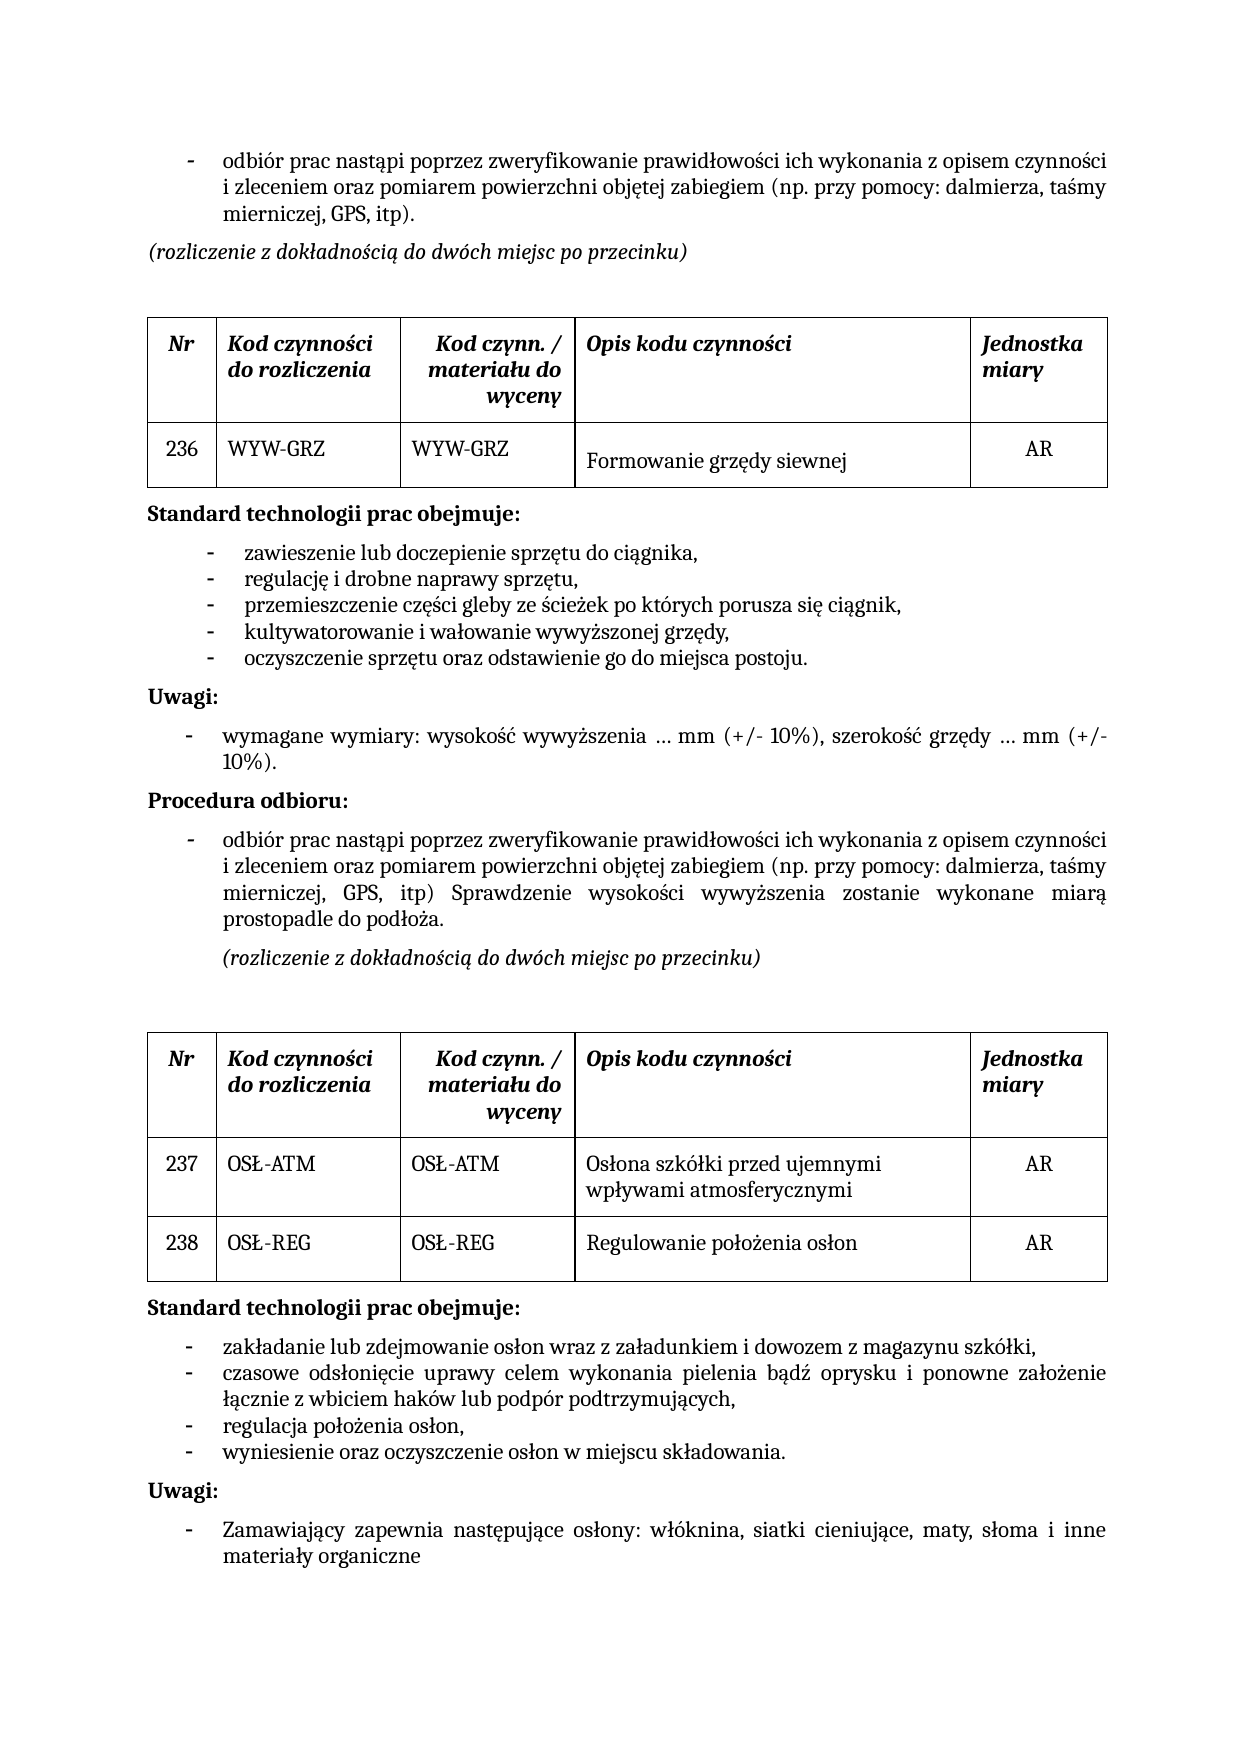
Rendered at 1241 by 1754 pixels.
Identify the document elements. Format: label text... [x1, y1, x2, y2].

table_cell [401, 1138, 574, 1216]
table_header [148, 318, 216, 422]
list wymagane wymiary: wysokość wywyższenia … mm (+/- 10%), szerokość grzędy … mm (+/- 10%). [185, 723, 1107, 775]
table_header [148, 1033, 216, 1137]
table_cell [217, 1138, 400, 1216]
list zakładanie lub zdejmowanie osłon wraz z załadunkiem i dowozem z magazynu szkółki, [185, 1333, 1107, 1360]
list kultywatorowanie i wałowanie wywyższonej grzędy, [207, 618, 1107, 645]
list Zamawiający zapewnia następujące osłony: włóknina, siatki cieniujące, maty, słoma i inne materiały organiczne [185, 1517, 1107, 1569]
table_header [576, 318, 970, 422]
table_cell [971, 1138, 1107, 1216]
list odbiór prac nastąpi poprzez zweryfikowanie prawidłowości ich wykonania z opisem czynności i zleceniem oraz pomiarem powierzchni objętej zabiegiem (np. przy pomocy: dalmierza, taśmy mierniczej, GPS, itp) Sprawdzenie wysokości wywyższenia zostanie wykonane miarą prostopadle do podłoża. [185, 827, 1107, 932]
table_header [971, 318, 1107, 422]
text Standard technologii prac obejmuje: [148, 501, 1107, 527]
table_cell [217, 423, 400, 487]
list regulacja położenia osłon, [185, 1413, 1107, 1439]
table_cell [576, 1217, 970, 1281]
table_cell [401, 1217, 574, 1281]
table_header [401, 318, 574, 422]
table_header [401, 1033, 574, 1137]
text (rozliczenie z dokładnością do dwóch miejsc po przecinku) [148, 239, 1107, 266]
text Procedura odbioru: [148, 788, 1107, 814]
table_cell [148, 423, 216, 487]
text Standard technologii prac obejmuje: [148, 1295, 1107, 1321]
list przemieszczenie części gleby ze ścieżek po których porusza się ciągnik, [207, 592, 1107, 618]
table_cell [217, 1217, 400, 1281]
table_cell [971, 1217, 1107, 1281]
list odbiór prac nastąpi poprzez zweryfikowanie prawidłowości ich wykonania z opisem czynności i zleceniem oraz pomiarem powierzchni objętej zabiegiem (np. przy pomocy: dalmierza, taśmy mierniczej, GPS, itp). [185, 148, 1107, 227]
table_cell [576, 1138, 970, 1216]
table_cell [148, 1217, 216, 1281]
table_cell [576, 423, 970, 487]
list regulację i drobne naprawy sprzętu, [207, 566, 1107, 592]
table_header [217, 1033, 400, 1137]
text (rozliczenie z dokładnością do dwóch miejsc po przecinku) [148, 944, 1107, 971]
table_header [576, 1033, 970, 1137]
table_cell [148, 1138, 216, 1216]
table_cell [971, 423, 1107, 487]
list wyniesienie oraz oczyszczenie osłon w miejscu składowania. [185, 1439, 1107, 1465]
text Uwagi: [148, 684, 1107, 710]
list oczyszczenie sprzętu oraz odstawienie go do miejsca postoju. [207, 645, 1107, 671]
list czasowe odsłonięcie uprawy celem wykonania pielenia bądź oprysku i ponowne założenie łącznie z wbiciem haków lub podpór podtrzymujących, [185, 1360, 1107, 1413]
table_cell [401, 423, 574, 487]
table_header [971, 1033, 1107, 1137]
list zawieszenie lub doczepienie sprzętu do ciągnika, [207, 539, 1107, 566]
text Uwagi: [148, 1478, 1107, 1504]
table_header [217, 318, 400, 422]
